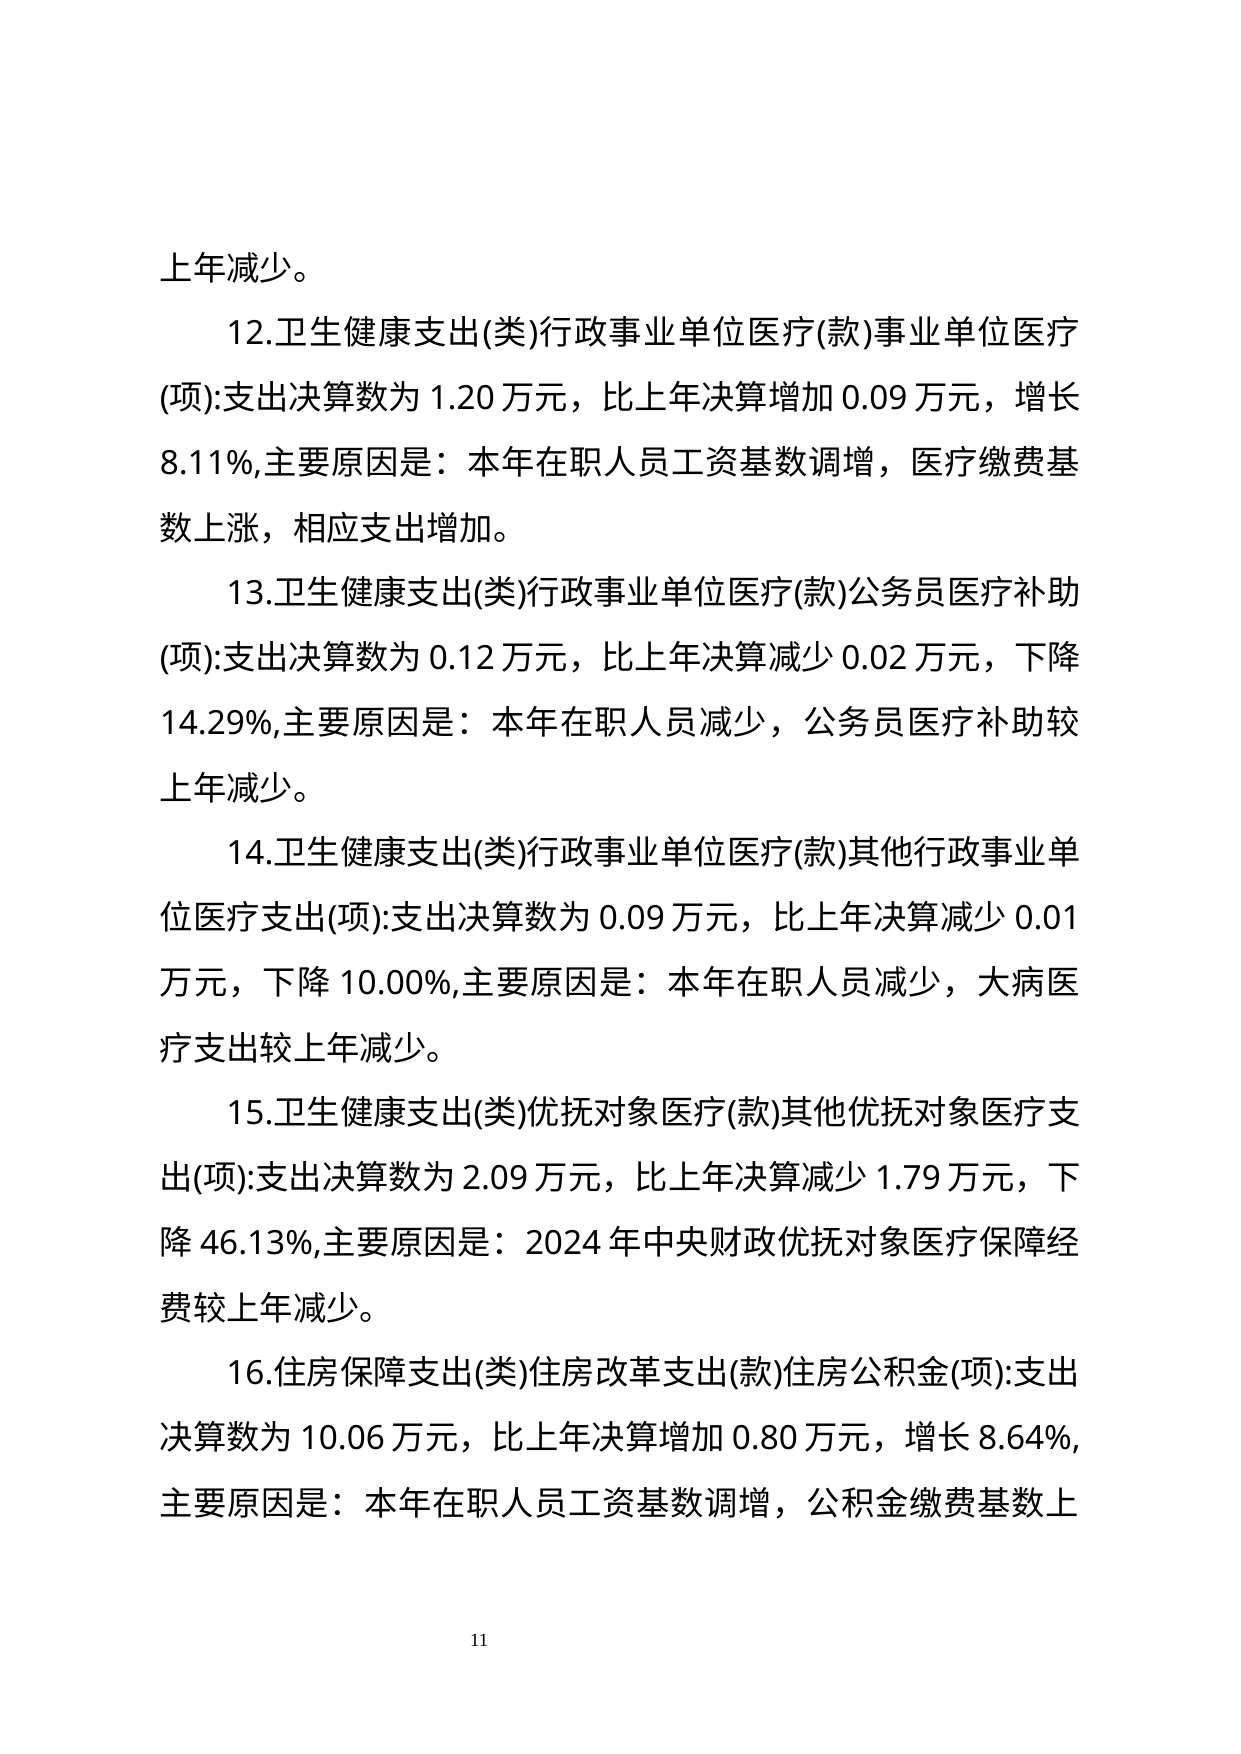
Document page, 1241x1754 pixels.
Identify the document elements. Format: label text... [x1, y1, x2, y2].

text 15.卫生健康支出(类)优抚对象医疗(款)其他优抚对象医疗支出(项):支出决算数为2.09万元，比上年决算减少1.79万元，下降46.13%,主要原因是：2024年中央财政优抚对象医疗保障经费较上年减少。 [159, 1078, 1081, 1338]
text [159, 233, 1081, 298]
text 14.卫生健康支出(类)行政事业单位医疗(款)其他行政事业单位医疗支出(项):支出决算数为0.09万元，比上年决算减少0.01万元，下降10.00%,主要原因是：本年在职人员减少，大病医疗支出较上年减少。 [159, 818, 1081, 1078]
text 12.卫生健康支出(类)行政事业单位医疗(款)事业单位医疗(项):支出决算数为1.20万元，比上年决算增加0.09万元，增长8.11%,主要原因是：本年在职人员工资基数调增，医疗缴费基数上涨，相应支出增加。 [159, 298, 1081, 558]
text 13.卫生健康支出(类)行政事业单位医疗(款)公务员医疗补助(项):支出决算数为0.12万元，比上年决算减少0.02万元，下降14.29%,主要原因是：本年在职人员减少，公务员医疗补助较上年减少。 [159, 558, 1081, 818]
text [159, 1338, 1081, 1533]
